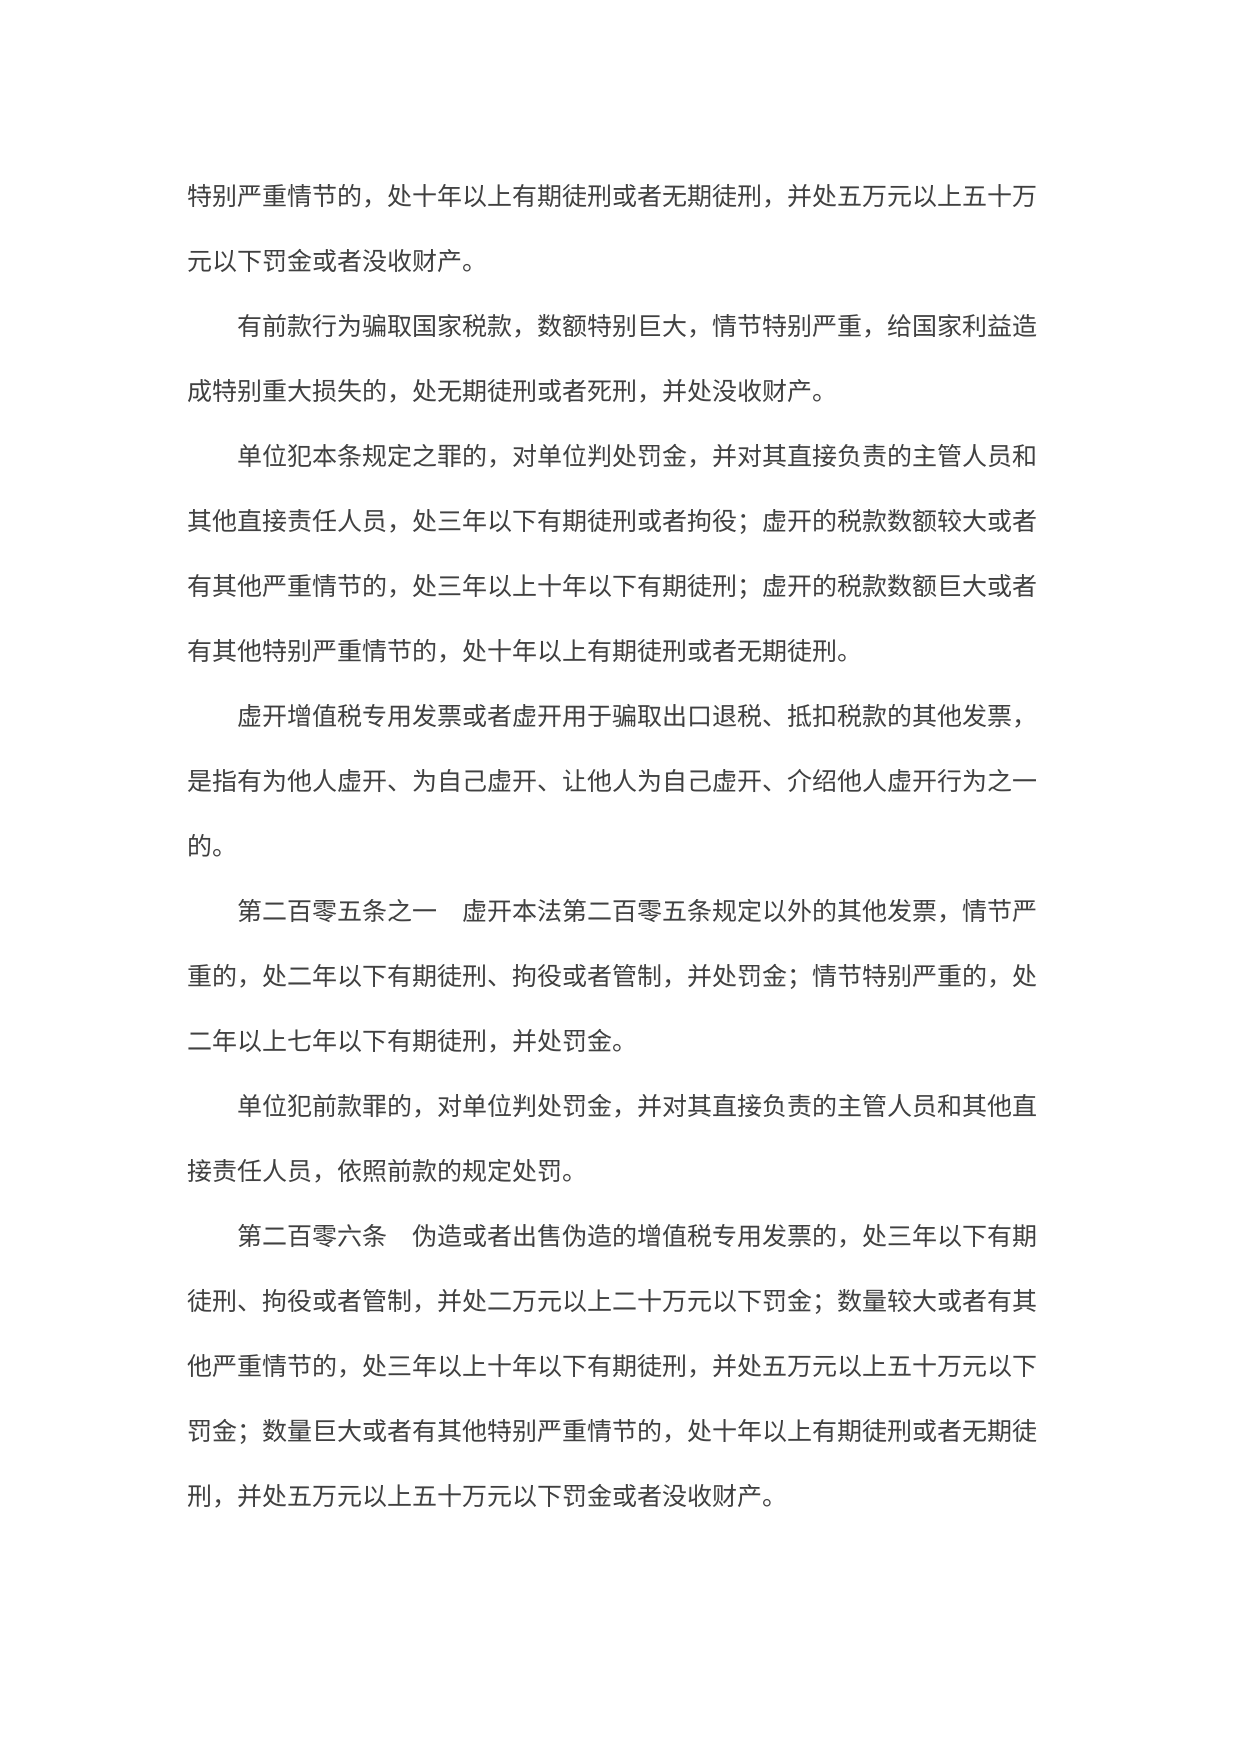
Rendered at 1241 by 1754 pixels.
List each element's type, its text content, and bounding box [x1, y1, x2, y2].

text 单位犯前款罪的，对单位判处罚金，并对其直接负责的主管人员和其他直接责任人员，依照前款的规定处罚。 [187, 1072, 1053, 1202]
text 第二百零五条之一 虚开本法第二百零五条规定以外的其他发票，情节严重的，处二年以下有期徒刑、拘役或者管制，并处罚金；情节特别严重的，处二年以上七年以下有期徒刑，并处罚金。 [187, 877, 1053, 1072]
text 有前款行为骗取国家税款，数额特别巨大，情节特别严重，给国家利益造成特别重大损失的，处无期徒刑或者死刑，并处没收财产。 [187, 292, 1053, 422]
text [187, 162, 1053, 292]
text 单位犯本条规定之罪的，对单位判处罚金，并对其直接负责的主管人员和其他直接责任人员，处三年以下有期徒刑或者拘役；虚开的税款数额较大或者有其他严重情节的，处三年以上十年以下有期徒刑；虚开的税款数额巨大或者有其他特别严重情节的，处十年以上有期徒刑或者无期徒刑。 [187, 422, 1053, 682]
text 第二百零六条 伪造或者出售伪造的增值税专用发票的，处三年以下有期徒刑、拘役或者管制，并处二万元以上二十万元以下罚金；数量较大或者有其他严重情节的，处三年以上十年以下有期徒刑，并处五万元以上五十万元以下罚金；数量巨大或者有其他特别严重情节的，处十年以上有期徒刑或者无期徒刑，并处五万元以上五十万元以下罚金或者没收财产。 [187, 1202, 1053, 1527]
text 虚开增值税专用发票或者虚开用于骗取出口退税、抵扣税款的其他发票，是指有为他人虚开、为自己虚开、让他人为自己虚开、介绍他人虚开行为之一的。 [187, 682, 1053, 877]
